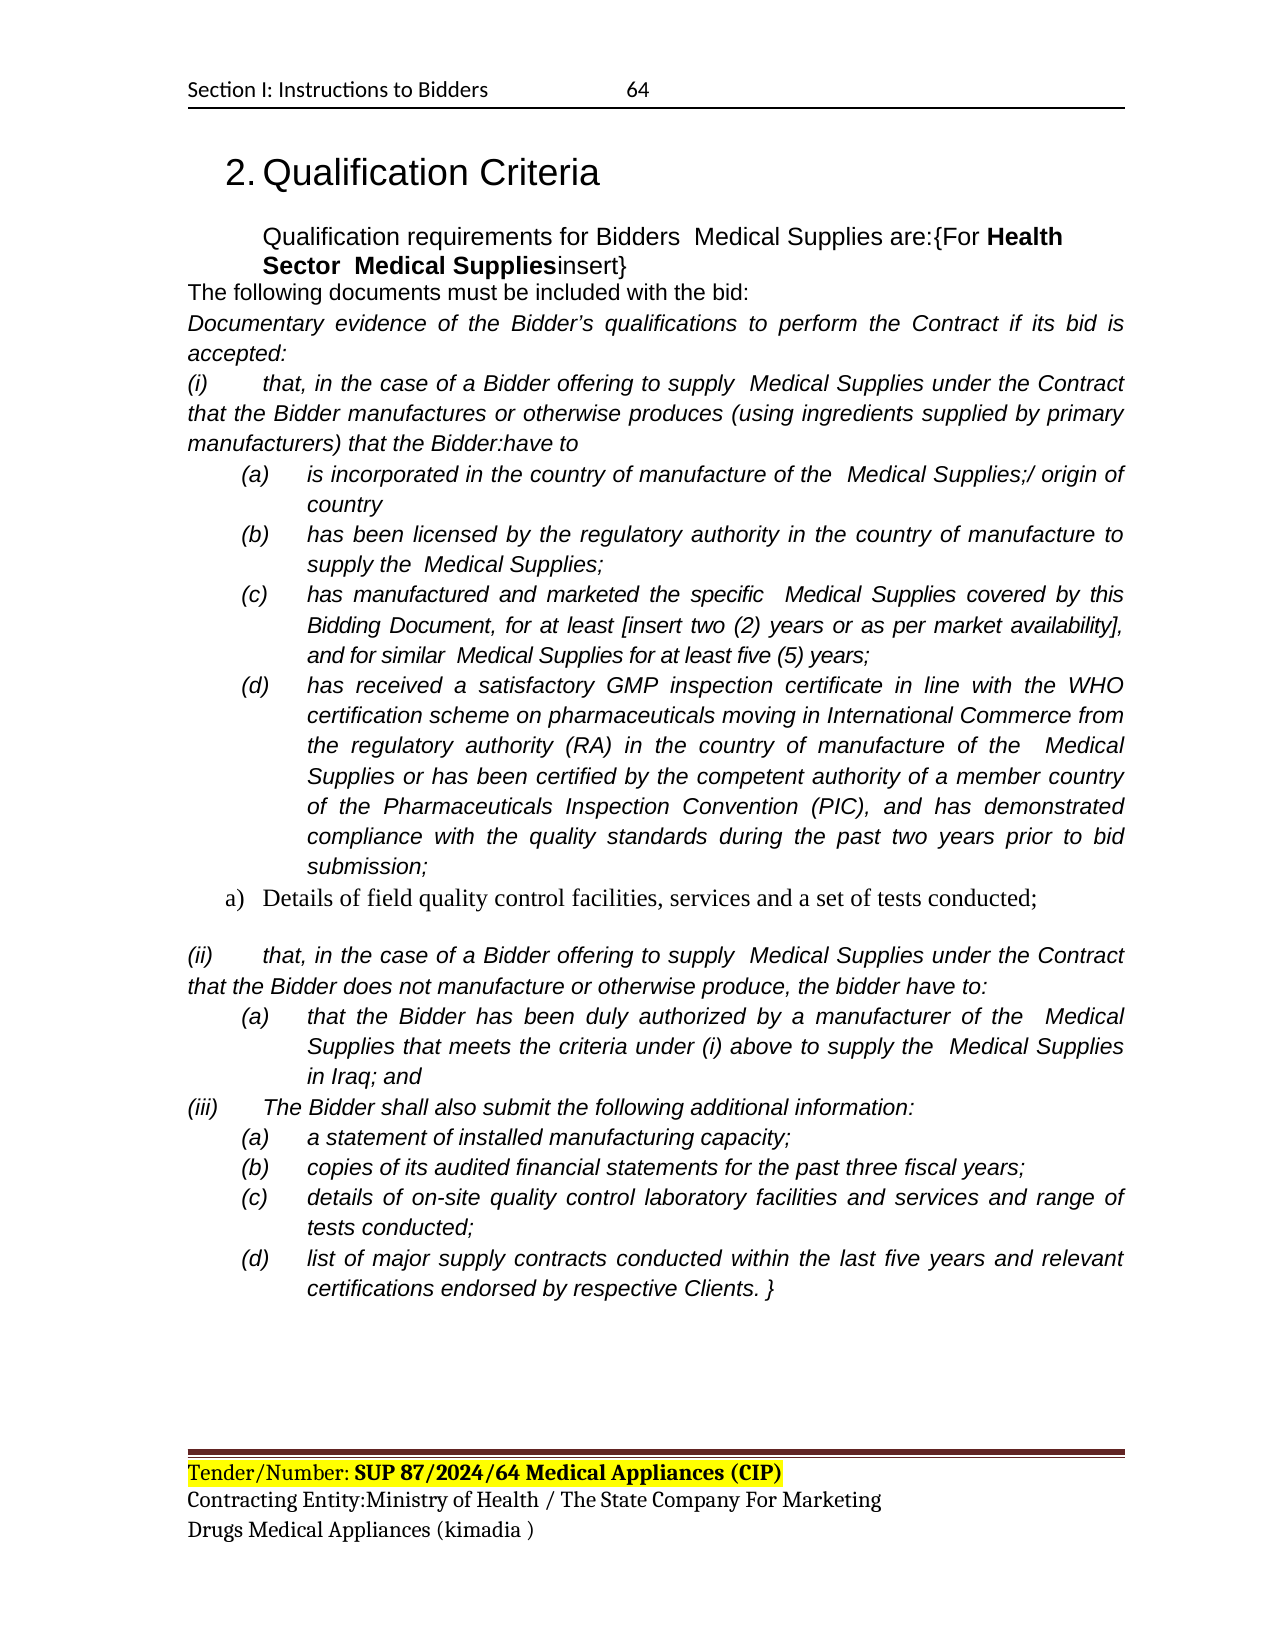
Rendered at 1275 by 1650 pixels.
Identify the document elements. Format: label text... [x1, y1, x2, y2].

text (iii) The Bidder shall also submit the following additional information: [187, 1093, 1125, 1120]
text (i) that, in the case of a Bidder offering to supply Medical Supplies under the Contract that the Bidder manufactures or otherwise produces (using ingredients supplied by primary manufacturers) that the Bidder:have to [187, 370, 1125, 457]
text (a) that the Bidder has been duly authorized by a manufacturer of the Medical Supplies that meets the criteria under (i) above to supply the Medical Supplies in Iraq; and [241, 1003, 1125, 1090]
text The following documents must be included with the bid: [187, 279, 1125, 306]
text (a) is incorporated in the country of manufacture of the Medical Supplies;/ origin of country [241, 461, 1125, 517]
list Qualification requirements for Bidders Medical Supplies are:{For Health Sector Medical Suppliesinsert} [262, 222, 1125, 279]
text (c) details of on-site quality control laboratory facilities and services and range of tests conducted; [241, 1184, 1125, 1241]
text (c) has manufactured and marketed the specific Medical Supplies covered by this Bidding Document, for at least [insert two (2) years or as per market availability], and for similar Medical Supplies for at least five (5) years; [241, 581, 1125, 668]
list Qualification Criteria [225, 150, 1125, 193]
list Details of field quality control facilities, services and a set of tests conducted; [225, 883, 1125, 912]
text (a) a statement of installed manufacturing capacity; [241, 1124, 1125, 1150]
text (d) has received a satisfactory GMP inspection certificate in line with the WHO certification scheme on pharmaceuticals moving in International Commerce from the regulatory authority (RA) in the country of manufacture of the Medical Supplies or has been certified by the competent authority of a member country of the Pharmaceuticals Inspection Convention (PIC), and has demonstrated compliance with the quality standards during the past two years prior to bid submission; [241, 672, 1125, 880]
text (ii) that, in the case of a Bidder offering to supply Medical Supplies under the Contract that the Bidder does not manufacture or otherwise produce, the bidder have to: [187, 942, 1125, 999]
text Documentary evidence of the Bidder’s qualifications to perform the Contract if its bid is accepted: [187, 309, 1125, 366]
text (b) copies of its audited financial statements for the past three fiscal years; [241, 1154, 1125, 1180]
text (b) has been licensed by the regulatory authority in the country of manufacture to supply the Medical Supplies; [241, 521, 1125, 578]
text (d) list of major supply contracts conducted within the last five years and relevant certifications endorsed by respective Clients. } [241, 1244, 1125, 1301]
